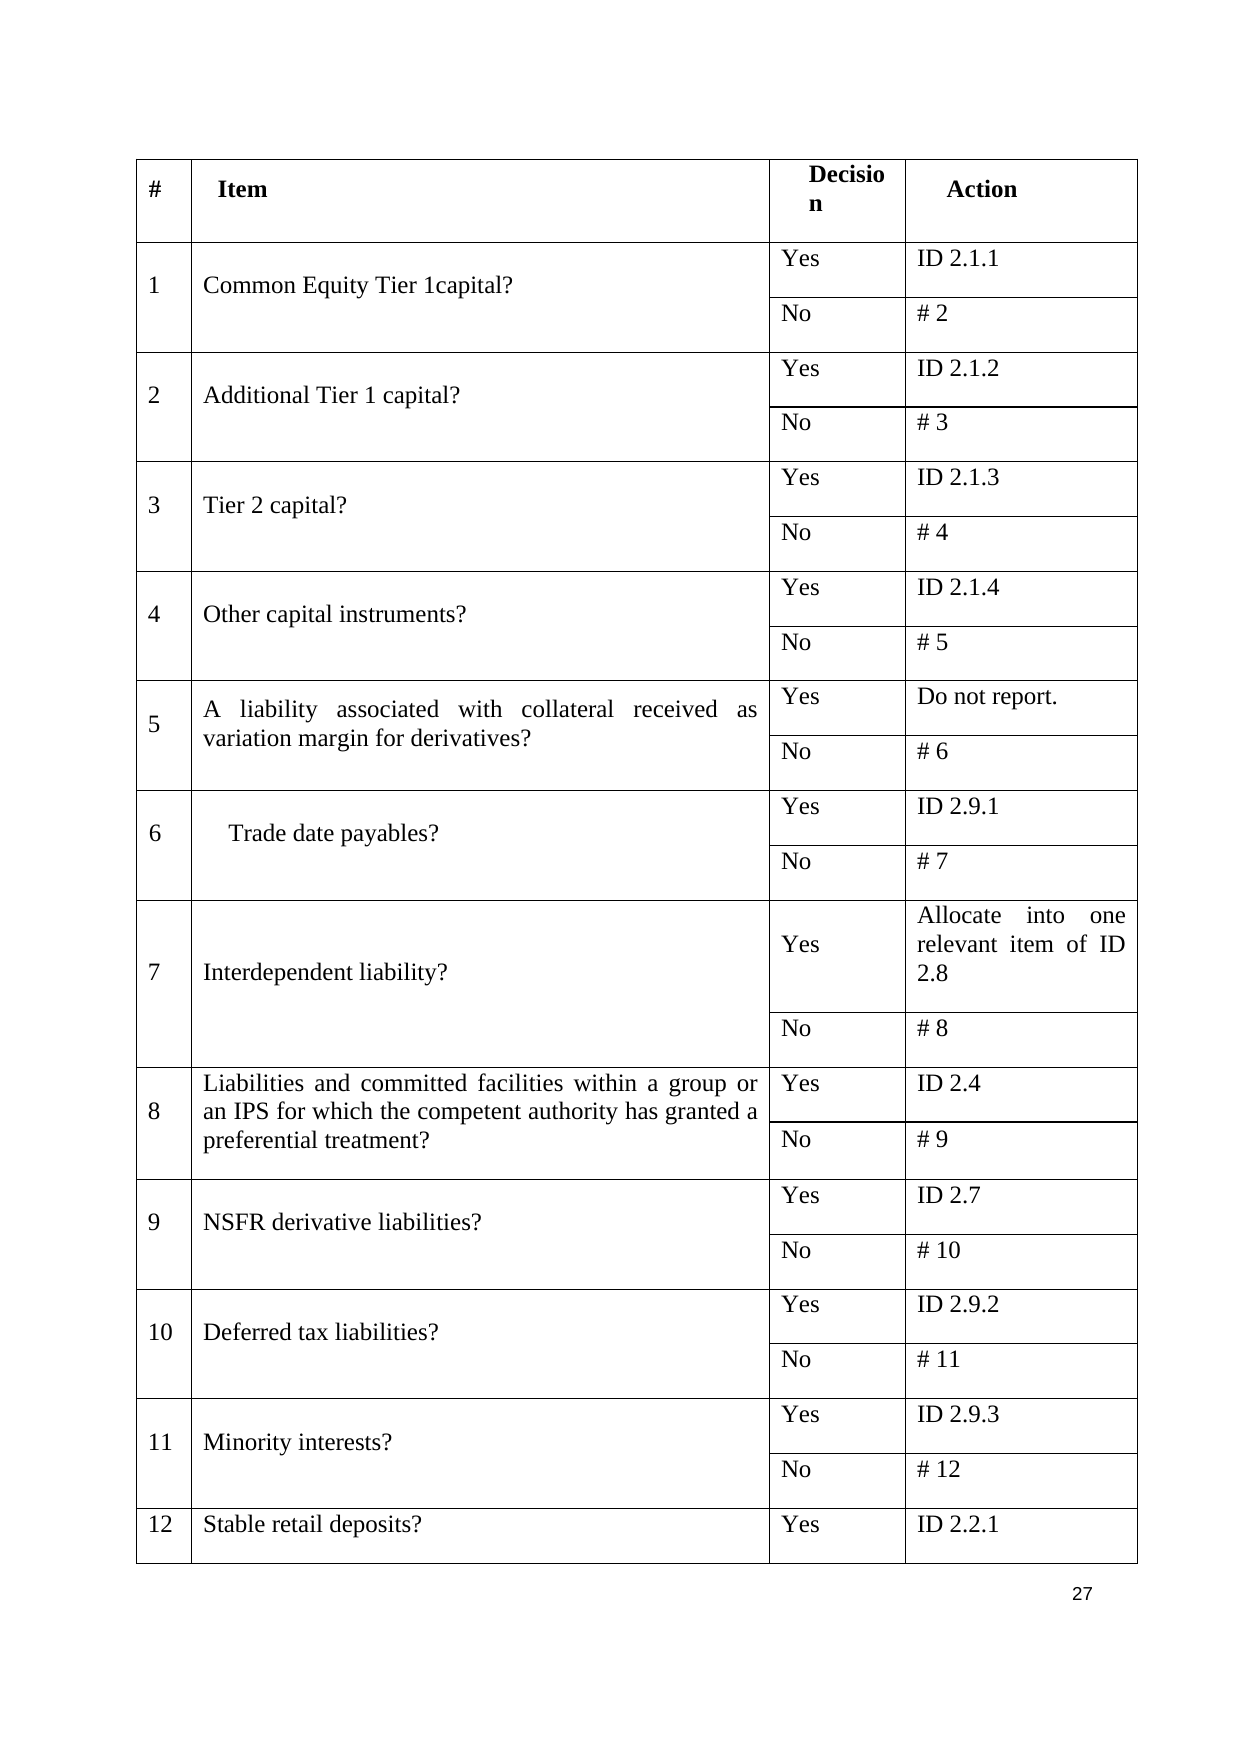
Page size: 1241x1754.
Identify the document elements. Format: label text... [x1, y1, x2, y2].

table_cell # 9 [906, 1123, 1137, 1179]
table_cell # 2 [906, 298, 1137, 352]
table_cell # 6 [906, 736, 1137, 790]
table_cell ID 2.1.3 [906, 462, 1137, 516]
table_cell NSFR derivative liabilities? [192, 1180, 769, 1288]
table_cell Yes [770, 1180, 905, 1234]
table_cell 6 [137, 791, 191, 899]
table_cell Trade date payables? [192, 791, 769, 899]
table_cell # 4 [906, 517, 1137, 571]
table_cell Yes [770, 1290, 905, 1343]
table_cell No [770, 1454, 905, 1508]
table_header Item [192, 160, 769, 242]
table_cell 8 [137, 1068, 191, 1179]
table_cell ID 2.2.1 [906, 1509, 1137, 1562]
table_cell Additional Tier 1 capital? [192, 353, 769, 461]
table_cell No [770, 408, 905, 461]
table_cell 7 [137, 901, 191, 1067]
table_header Decision [770, 160, 905, 242]
table_cell No [770, 517, 905, 571]
table_cell ID 2.1.4 [906, 572, 1137, 626]
table_cell 1 [137, 243, 191, 352]
table_cell # 7 [906, 846, 1137, 899]
table_cell No [770, 1235, 905, 1288]
table_cell ID 2.9.1 [906, 791, 1137, 845]
table_cell Minority interests? [192, 1399, 769, 1508]
table_cell 5 [137, 681, 191, 790]
table_cell Yes [770, 1399, 905, 1453]
table_header # [137, 160, 191, 242]
table_cell No [770, 298, 905, 352]
table_cell # 8 [906, 1013, 1137, 1067]
table_cell No [770, 846, 905, 899]
table_cell Yes [770, 243, 905, 297]
table_cell Yes [770, 1068, 905, 1121]
table_cell # 11 [906, 1344, 1137, 1398]
table_cell ID 2.9.2 [906, 1290, 1137, 1343]
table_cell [192, 1509, 769, 1562]
table_cell Allocate into one relevant item of ID 2.8 [906, 901, 1137, 1012]
table_cell # 5 [906, 627, 1137, 680]
table_cell Yes [770, 353, 905, 406]
table_cell Yes [770, 681, 905, 735]
table_cell Yes [770, 1509, 905, 1562]
table_cell No [770, 627, 905, 680]
table_cell # 12 [906, 1454, 1137, 1508]
table_cell No [770, 1123, 905, 1179]
table_header Action [906, 160, 1137, 242]
table_cell Yes [770, 901, 905, 1012]
table_cell Tier 2 capital? [192, 462, 769, 571]
table_cell 11 [137, 1399, 191, 1508]
table_cell Common Equity Tier 1capital? [192, 243, 769, 352]
table_cell ID 2.1.1 [906, 243, 1137, 297]
table_cell No [770, 1344, 905, 1398]
table_cell 10 [137, 1290, 191, 1398]
table_cell # 3 [906, 408, 1137, 461]
table_cell 12 [137, 1509, 191, 1562]
table_cell Deferred tax liabilities? [192, 1290, 769, 1398]
table_cell 2 [137, 353, 191, 461]
table_cell Liabilities and committed facilities within a group or an IPS for which the competent authority has granted a preferential treatment? [192, 1068, 769, 1179]
table_cell Yes [770, 791, 905, 845]
table_cell Do not report. [906, 681, 1137, 735]
table_cell 3 [137, 462, 191, 571]
table_cell # 10 [906, 1235, 1137, 1288]
table_cell Other capital instruments? [192, 572, 769, 680]
table_cell Yes [770, 572, 905, 626]
table_cell Interdependent liability? [192, 901, 769, 1067]
table_cell 4 [137, 572, 191, 680]
table_cell Yes [770, 462, 905, 516]
table_cell ID 2.1.2 [906, 353, 1137, 406]
table_cell 9 [137, 1180, 191, 1288]
table_cell No [770, 736, 905, 790]
table_cell ID 2.4 [906, 1068, 1137, 1121]
table_cell A liability associated with collateral received as variation margin for derivatives? [192, 681, 769, 790]
table_cell ID 2.7 [906, 1180, 1137, 1234]
table_cell ID 2.9.3 [906, 1399, 1137, 1453]
table_cell No [770, 1013, 905, 1067]
